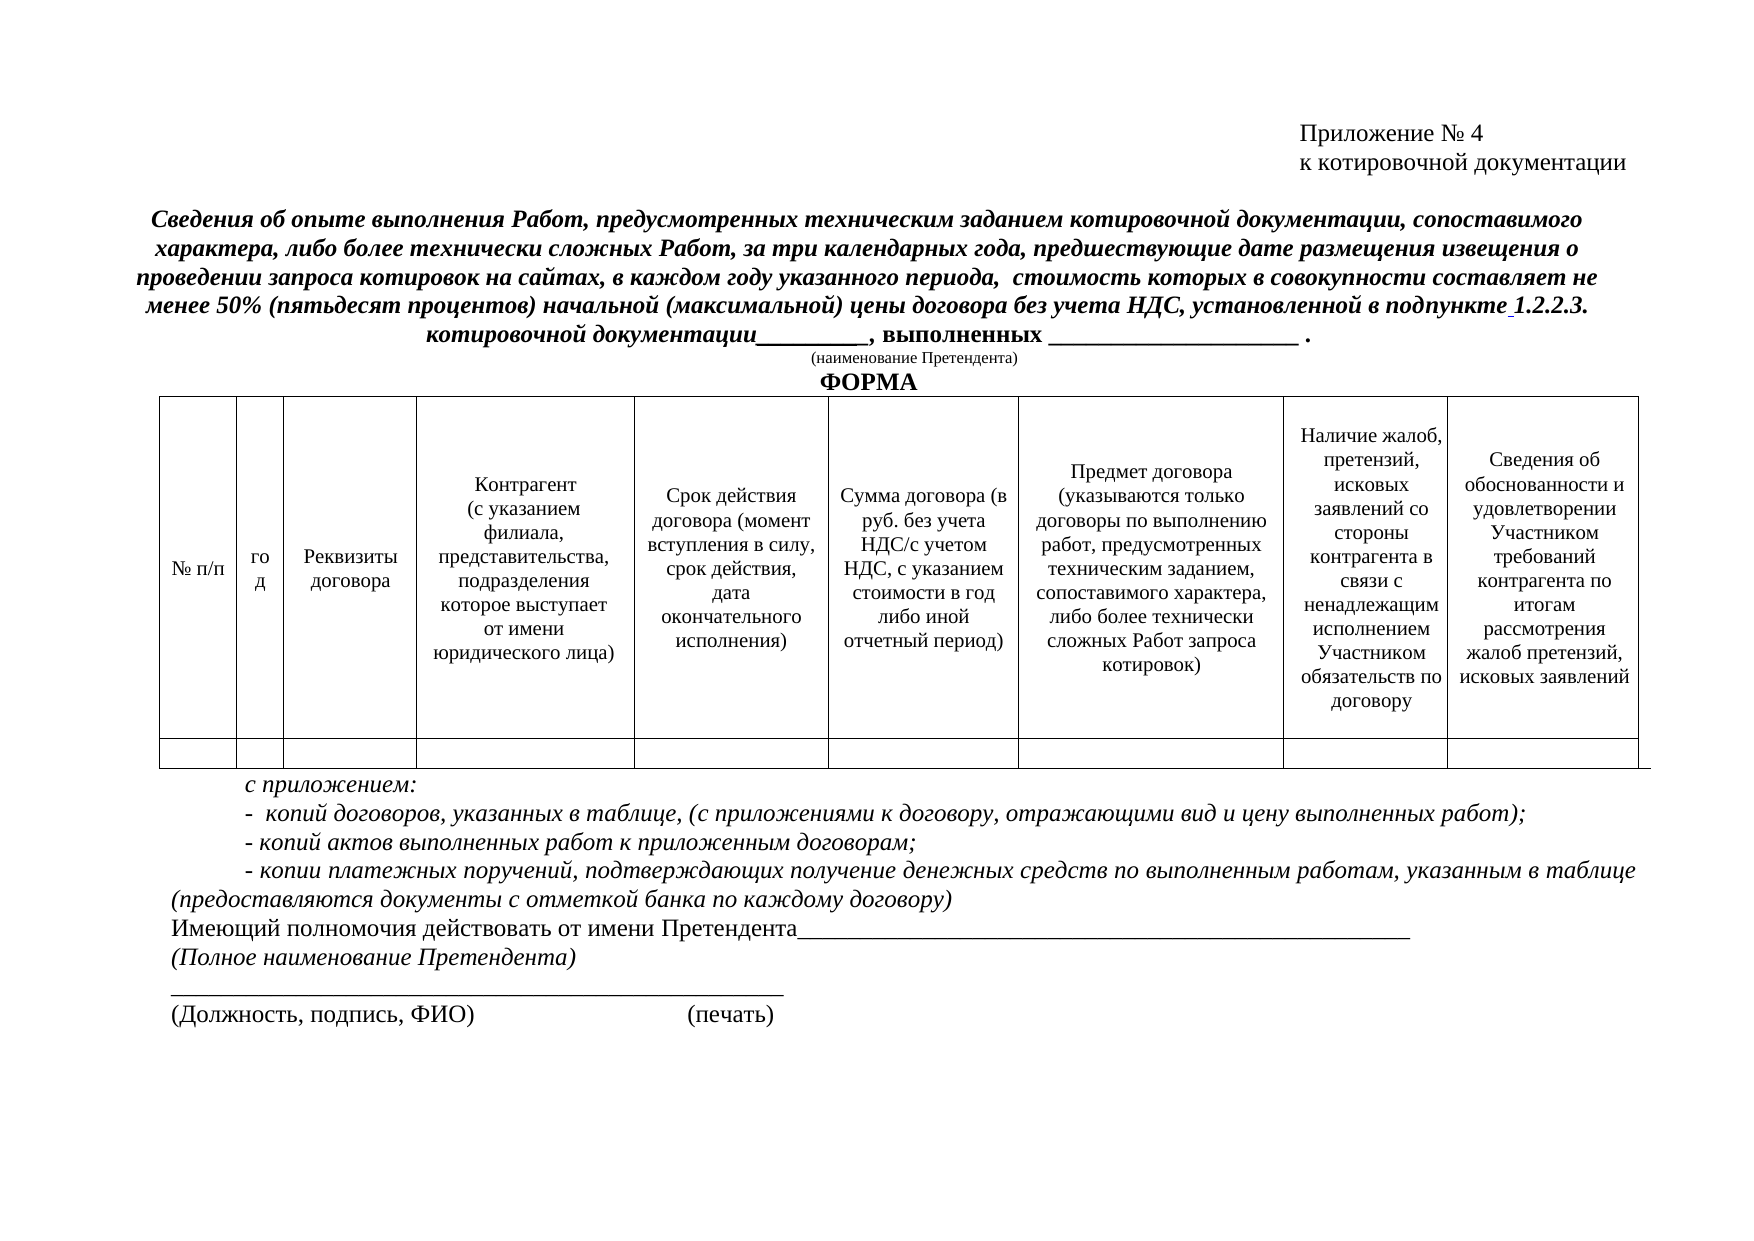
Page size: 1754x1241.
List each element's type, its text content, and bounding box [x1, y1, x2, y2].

text к котировочной документации [1299, 147, 1665, 176]
table_cell [160, 739, 236, 768]
table_header № п/п [160, 397, 236, 738]
table_header Реквизиты договора [284, 397, 416, 738]
table_header Предмет договора (указываются только договоры по выполнению работ, предусмотренных техническим заданием, сопоставимого характера, либо более технически сложных Работ запроса котировок) [1019, 397, 1283, 738]
table_cell [635, 739, 828, 768]
table_cell [417, 739, 634, 768]
table_cell [1284, 739, 1447, 768]
table_header год [237, 397, 283, 738]
table_header Сведения об обоснованности и удовлетворении Участником требований контрагента по итогам рассмотрения жалоб претензий, исковых заявлений [1448, 397, 1638, 738]
table_cell [284, 739, 416, 768]
table_header Контрагент (с указанием филиала, представительства, подразделения которое выступает от имени юридического лица) [417, 397, 634, 738]
text Приложение № 4 [1299, 118, 1665, 147]
table_header Наличие жалоб, претензий, исковых заявлений со стороны контрагента в связи с ненадлежащим исполнением Участником обязательств по договору [1284, 397, 1447, 738]
table_cell [1019, 739, 1283, 768]
text (наименование Претендента) [103, 348, 1633, 367]
table_header Сумма договора (в руб. без учета НДС/с учетом НДС, с указанием стоимости в год либо иной отчетный период) [829, 397, 1018, 738]
table_cell [1448, 739, 1638, 768]
table_cell с приложением: - копий договоров, указанных в таблице, (с приложениями к договору, отражающими вид и цену выполненных работ); - копий актов выполненных работ к приложенным договорам; - копии платежных поручений, подтверждающих получение денежных средств по выполненным работам, указанным в таблице (предоставляются документы с отметкой банка по каждому договору) Имеющий полномочия действовать от имени Претендента_________________________________________________ (Полное наименование Претендента) _________________________________________________ (Должность, подпись, ФИО) (печать) [160, 769, 1651, 1033]
table_cell [237, 739, 283, 768]
table_header Срок действия договора (момент вступления в силу, срок действия, дата окончательного исполнения) [635, 397, 828, 738]
text Сведения об опыте выполнения Работ, предусмотренных техническим заданием котировочной документации, сопоставимого характера, либо более технически сложных Работ, за три календарных года, предшествующие дате размещения извещения о проведении запроса котировок на сайтах, в каждом году указанного периода, стоимость которых в совокупности составляет не менее 50% (пятьдесят процентов) начальной (максимальной) цены договора без учета НДС, установленной в подпункте 1.2.2.3. котировочной документации_________, выполненных ____________________ . [103, 204, 1633, 348]
table_cell [829, 739, 1018, 768]
text ФОРМА [103, 367, 1633, 396]
